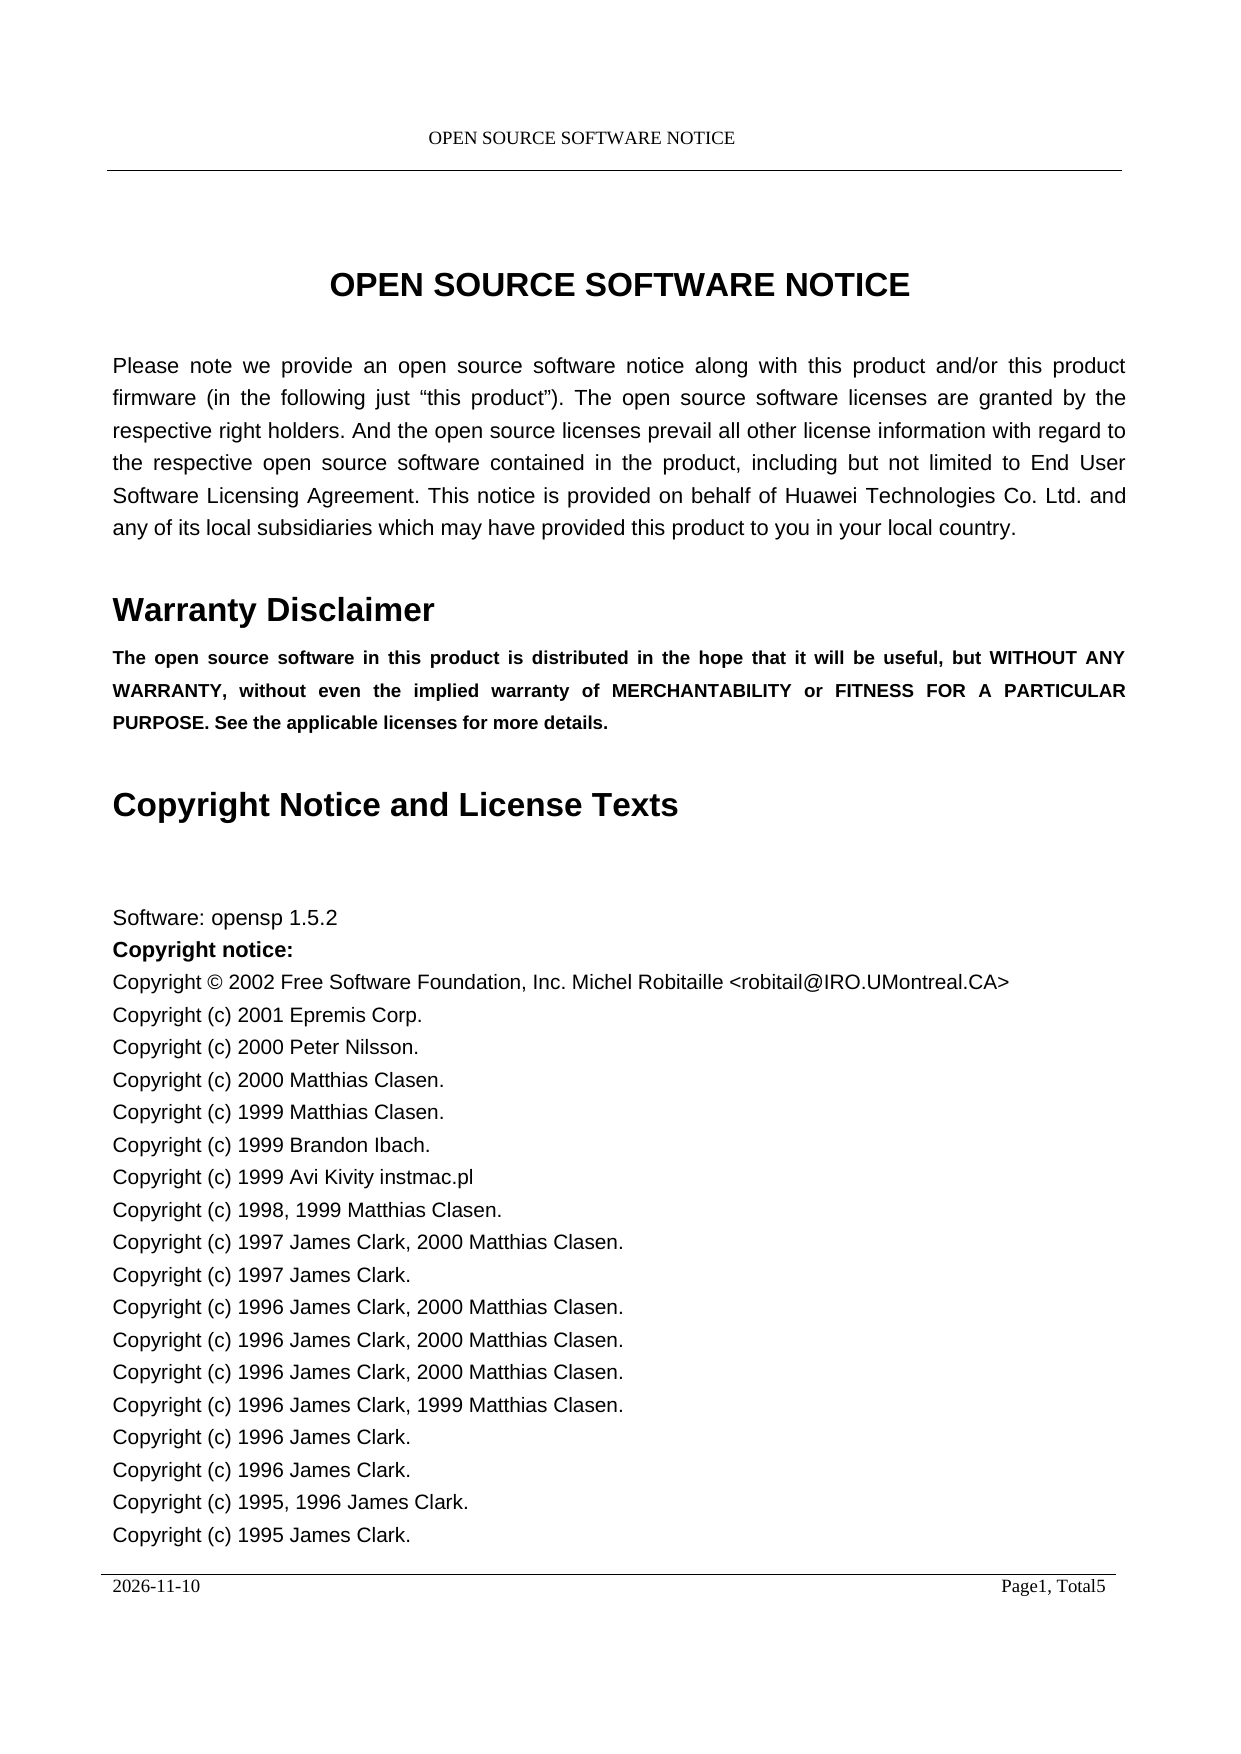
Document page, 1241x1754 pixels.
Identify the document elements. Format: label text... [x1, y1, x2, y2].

text Copyright (c) 1995, 1996 James Clark. [112, 1486, 1128, 1518]
text Copyright (c) 1996 James Clark, 1999 Matthias Clasen. [112, 1388, 1128, 1421]
text Copyright (c) 1996 James Clark. [112, 1421, 1128, 1453]
text Copyright (c) 2000 Matthias Clasen. [112, 1063, 1128, 1096]
text Software: opensp 1.5.2 [112, 901, 1128, 933]
text Copyright (c) 2000 Peter Nilsson. [112, 1031, 1128, 1063]
text OPEN SOURCE SOFTWARE NOTICE [112, 251, 1128, 316]
text Copyright Notice and License Texts [112, 771, 1128, 836]
text Please note we provide an open source software notice along with this product and/or this product firmware (in the following just “this product”). The open source software licenses are granted by the respective right holders. And the open source licenses prevail all other license information with regard to the respective open source software contained in the product, including but not limited to End User Software Licensing Agreement. This notice is provided on behalf of Huawei Technologies Co. Ltd. and any of its local subsidiaries which may have provided this product to you in your local country. [112, 349, 1128, 544]
text Copyright (c) 1996 James Clark, 2000 Matthias Clasen. [112, 1291, 1128, 1323]
text Copyright (c) 1996 James Clark, 2000 Matthias Clasen. [112, 1356, 1128, 1388]
text Copyright (c) 1999 Avi Kivity instmac.pl [112, 1161, 1128, 1193]
text Copyright (c) 1999 Matthias Clasen. [112, 1096, 1128, 1128]
text Copyright (c) 1996 James Clark. [112, 1453, 1128, 1486]
text Copyright (c) 1997 James Clark. [112, 1258, 1128, 1291]
text Copyright (c) 1996 James Clark, 2000 Matthias Clasen. [112, 1323, 1128, 1356]
text Copyright (c) 1999 Brandon Ibach. [112, 1128, 1128, 1161]
text Copyright notice: [112, 933, 1128, 966]
text Copyright (c) 1997 James Clark, 2000 Matthias Clasen. [112, 1226, 1128, 1258]
text Copyright (c) 1995 James Clark. [112, 1518, 1128, 1551]
text Copyright © 2002 Free Software Foundation, Inc. Michel Robitaille <robitail@IRO.UMontreal.CA> [112, 966, 1128, 998]
text Copyright (c) 2001 Epremis Corp. [112, 998, 1128, 1031]
text The open source software in this product is distributed in the hope that it will be useful, but WITHOUT ANY WARRANTY, without even the implied warranty of MERCHANTABILITY or FITNESS FOR A PARTICULAR PURPOSE. See the applicable licenses for more details. [112, 641, 1128, 739]
text Warranty Disclaimer [112, 576, 1128, 641]
text Copyright (c) 1998, 1999 Matthias Clasen. [112, 1193, 1128, 1226]
